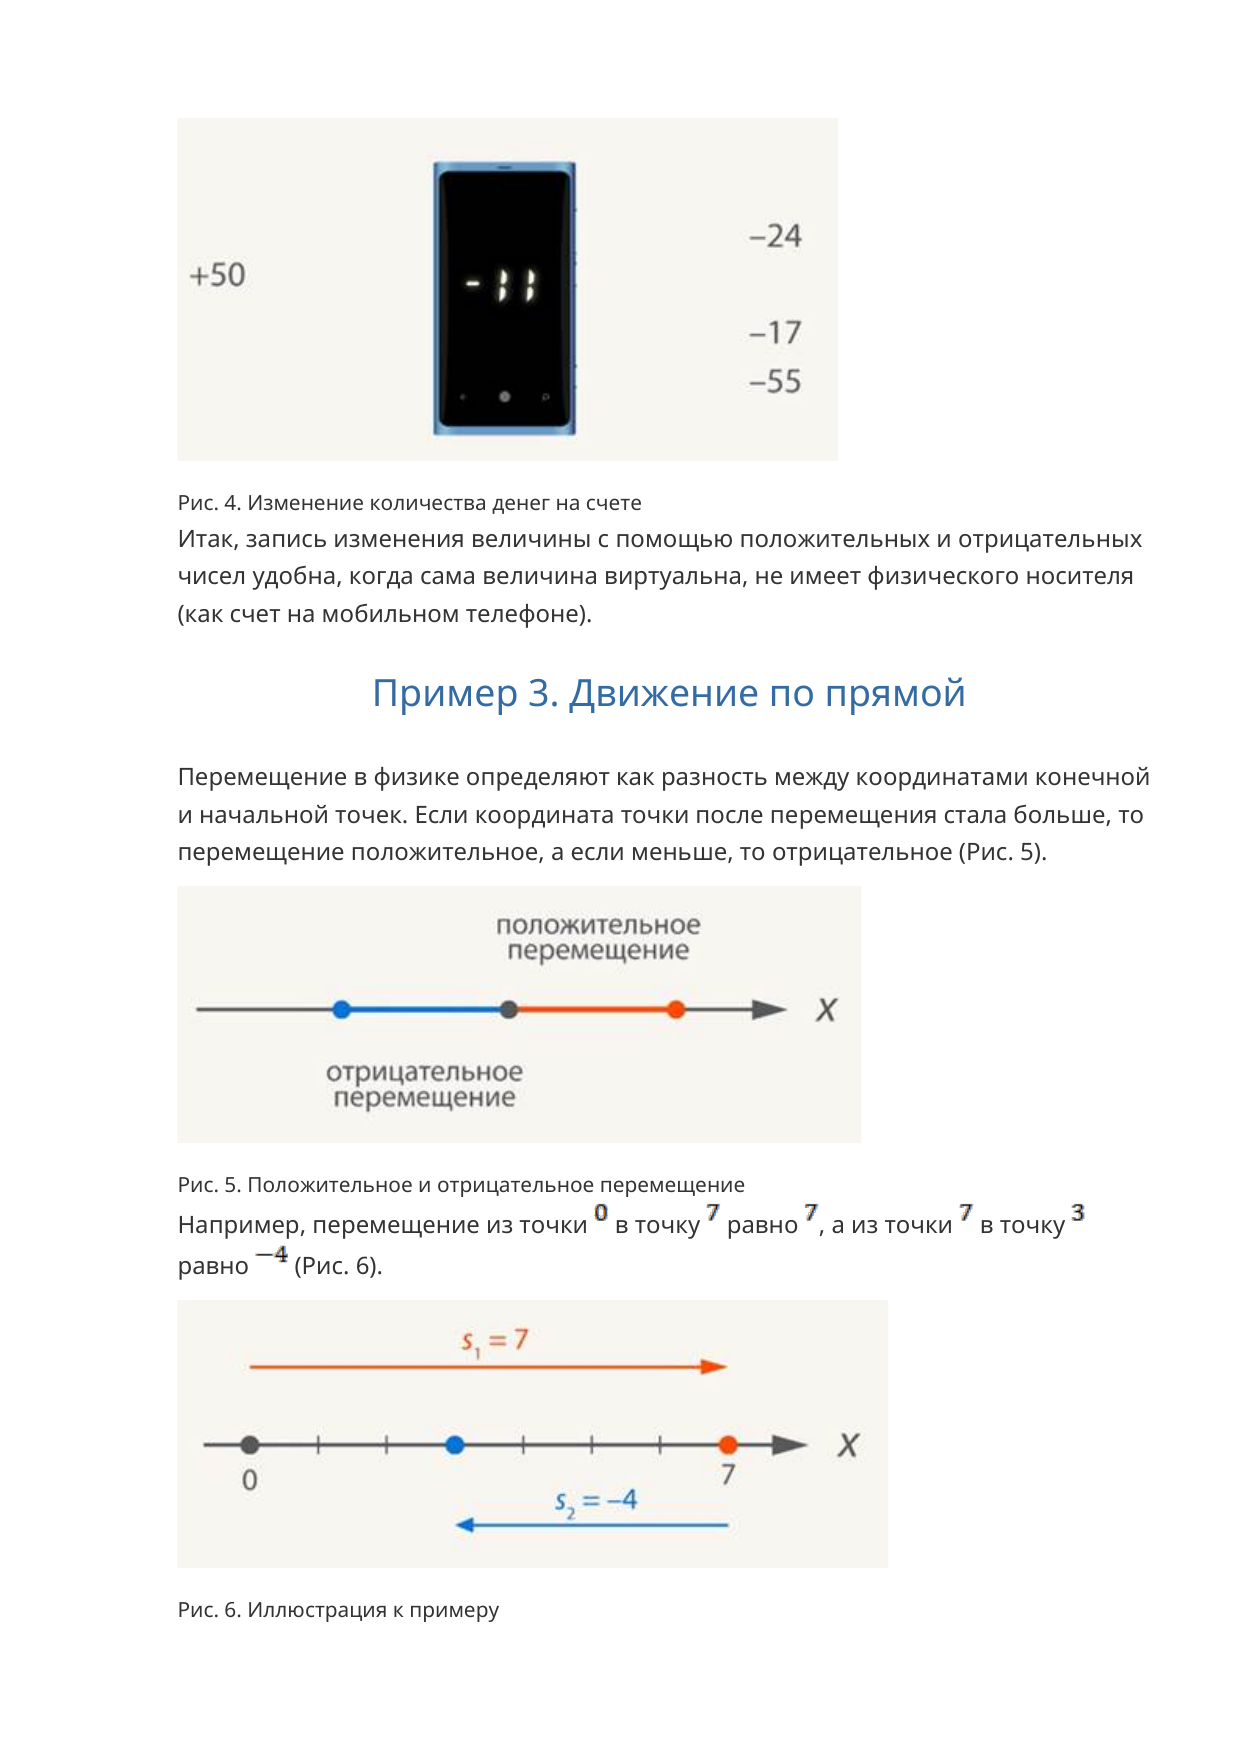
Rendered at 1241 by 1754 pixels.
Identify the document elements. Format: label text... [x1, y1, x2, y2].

picture [177, 1300, 889, 1568]
text Рис. 6. Иллюстрация к примеру [177, 1586, 1152, 1624]
picture [1071, 1198, 1086, 1234]
text Итак, запись изменения величины с помощью положительных и отрицательных чисел удобна, когда сама величина виртуальна, не имеет физического носителя (как счет на мобильном телефоне). [177, 517, 1152, 629]
picture [706, 1198, 721, 1234]
text Рис. 4. Изменение количества денег на счете [177, 479, 1152, 517]
picture [804, 1198, 819, 1234]
text Например, перемещение из точки в точку равно , а из точки в точку равно (Рис. 6). [177, 1199, 1152, 1282]
text Перемещение в физике определяют как разность между координатами конечной и начальной точек. Если координата точки после перемещения стала больше, то перемещение положительное, а если меньше, то отрицательное (Рис. 5). [177, 755, 1152, 868]
text Рис. 5. Положительное и отрицательное перемещение [177, 1161, 1152, 1199]
picture [177, 118, 839, 461]
picture [177, 886, 862, 1143]
picture [959, 1198, 974, 1234]
picture [594, 1198, 609, 1234]
picture [255, 1240, 288, 1275]
text Пример 3. Движение по прямой [177, 667, 1152, 718]
